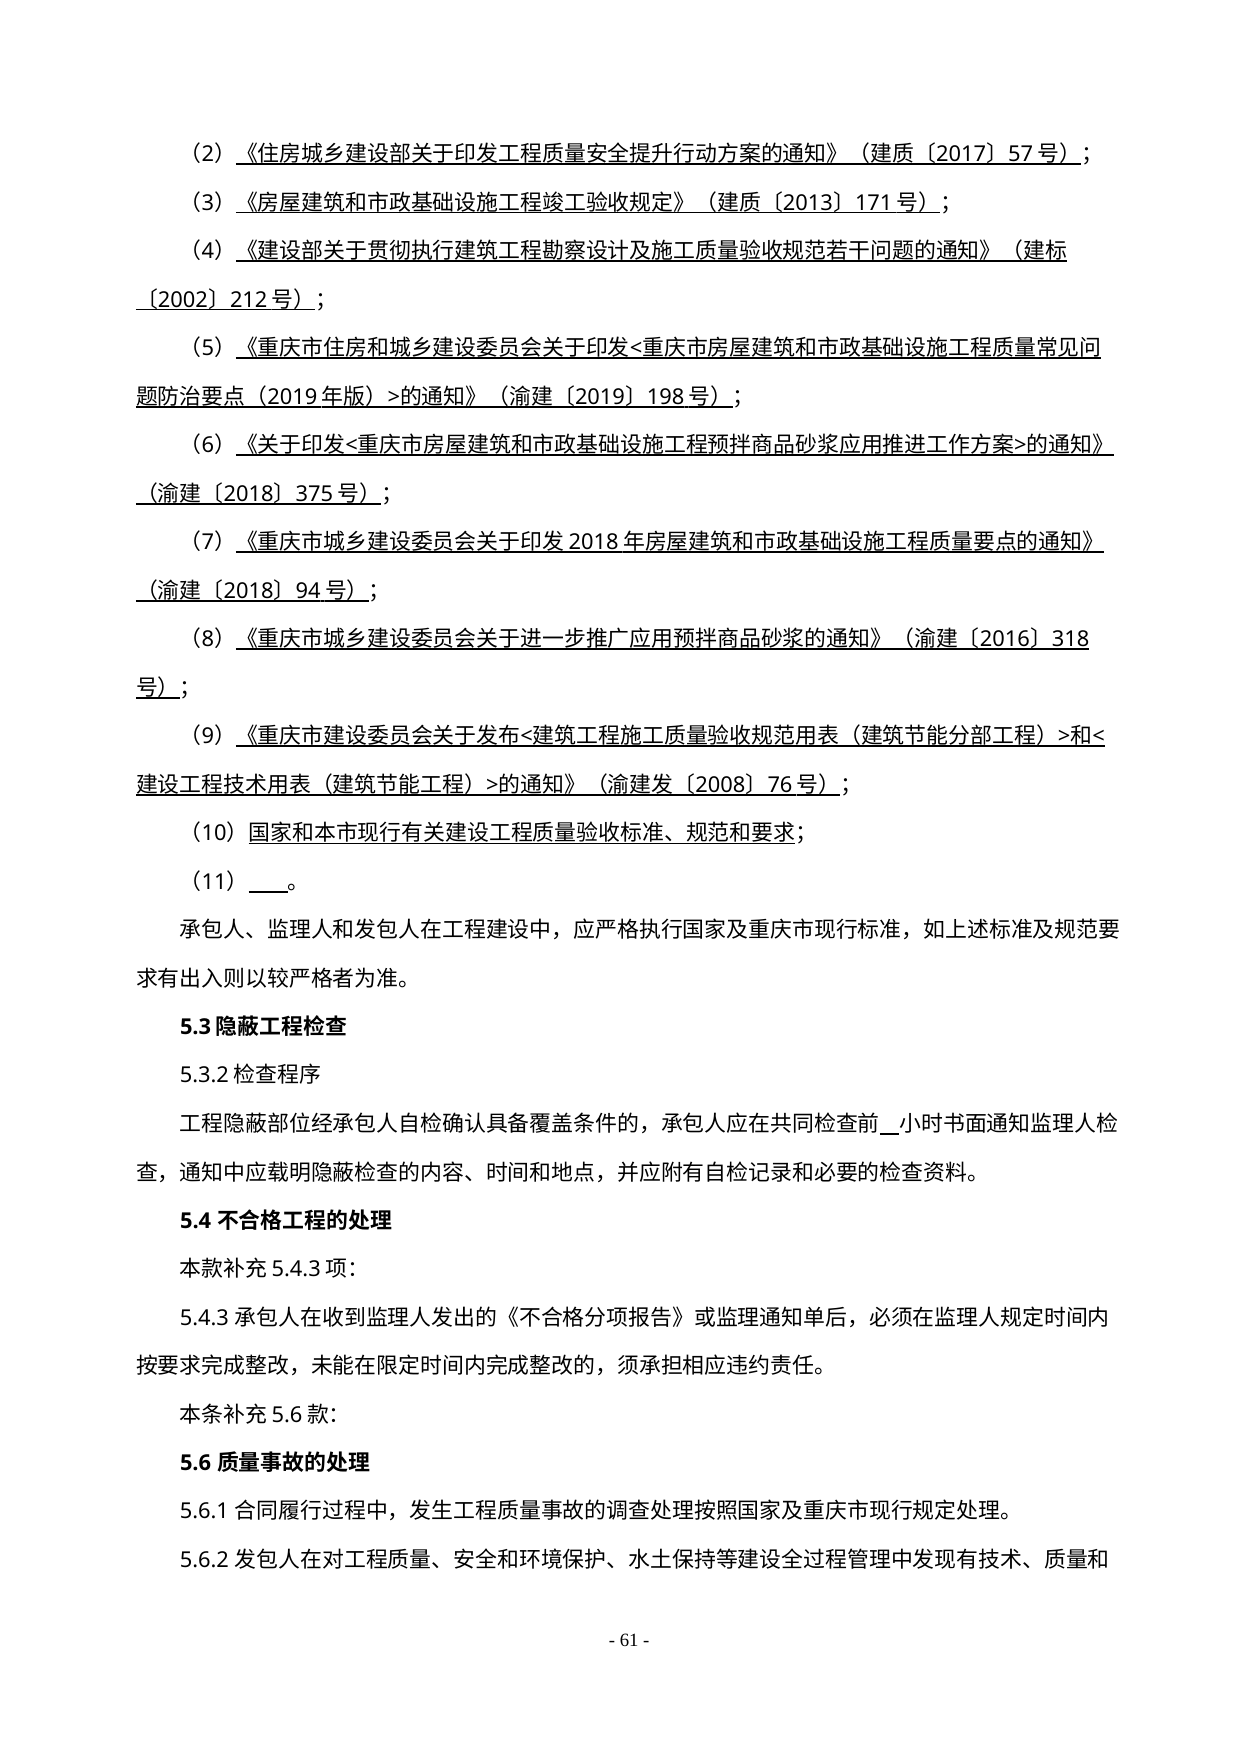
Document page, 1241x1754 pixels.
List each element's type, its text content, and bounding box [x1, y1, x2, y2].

text （4）《建设部关于贯彻执行建筑工程勘察设计及施工质量验收规范若干问题的通知》（建标〔2002〕212号）； [136, 232, 1122, 314]
text （10）国家和本市现行有关建设工程质量验收标准、规范和要求； [136, 815, 1122, 847]
text （9）《重庆市建设委员会关于发布<建筑工程施工质量验收规范用表（建筑节能分部工程）>和<建设工程技术用表（建筑节能工程）>的通知》（渝建发〔2008〕76号）； [136, 718, 1122, 799]
subtitle 5.4 不合格工程的处理 [136, 1202, 1122, 1235]
text （11） 。 [136, 863, 1122, 896]
text 本条补充5.6款： [136, 1396, 1122, 1429]
text （2）《住房城乡建设部关于印发工程质量安全提升行动方案的通知》（建质〔2017〕57号）； [136, 136, 1122, 168]
text （6）《关于印发<重庆市房屋建筑和市政基础设施工程预拌商品砂浆应用推进工作方案>的通知》（渝建〔2018〕375号）； [136, 427, 1122, 508]
text 5.6.2 发包人在对工程质量、安全和环境保护、水土保持等建设全过程管理中发现有技术、质量和其他问题的，可通过监理人责令承包人返工或整改；对存在的隐患，有权责令承包人予以解决，承包人按照合同中其他条款约定承担违约责任。 [136, 1541, 1122, 1574]
subtitle 5.6 质量事故的处理 [136, 1444, 1122, 1477]
text （7）《重庆市城乡建设委员会关于印发2018年房屋建筑和市政基础设施工程质量要点的通知》（渝建〔2018〕94号）； [136, 524, 1122, 605]
text 承包人、监理人和发包人在工程建设中，应严格执行国家及重庆市现行标准，如上述标准及规范要求有出入则以较严格者为准。 [136, 912, 1122, 993]
text （8）《重庆市城乡建设委员会关于进一步推广应用预拌商品砂浆的通知》（渝建〔2016〕318号）； [136, 621, 1122, 702]
text 工程隐蔽部位经承包人自检确认具备覆盖条件的，承包人应在共同检查前 小时书面通知监理人检查，通知中应载明隐蔽检查的内容、时间和地点，并应附有自检记录和必要的检查资料。 [136, 1105, 1122, 1187]
subtitle 5.3隐蔽工程检查 [136, 1009, 1122, 1041]
text （5）《重庆市住房和城乡建设委员会关于印发<重庆市房屋建筑和市政基础设施工程质量常见问题防治要点（2019年版）>的通知》（渝建〔2019〕198号）； [136, 329, 1122, 411]
text （3）《房屋建筑和市政基础设施工程竣工验收规定》（建质〔2013〕171号）； [136, 184, 1122, 217]
text 5.6.1 合同履行过程中，发生工程质量事故的调查处理按照国家及重庆市现行规定处理。 [136, 1493, 1122, 1525]
text 5.4.3 承包人在收到监理人发出的《不合格分项报告》或监理通知单后，必须在监理人规定时间内按要求完成整改，未能在限定时间内完成整改的，须承担相应违约责任。 [136, 1299, 1122, 1380]
text 本款补充5.4.3项： [136, 1251, 1122, 1283]
text 5.3.2检查程序 [136, 1057, 1122, 1089]
